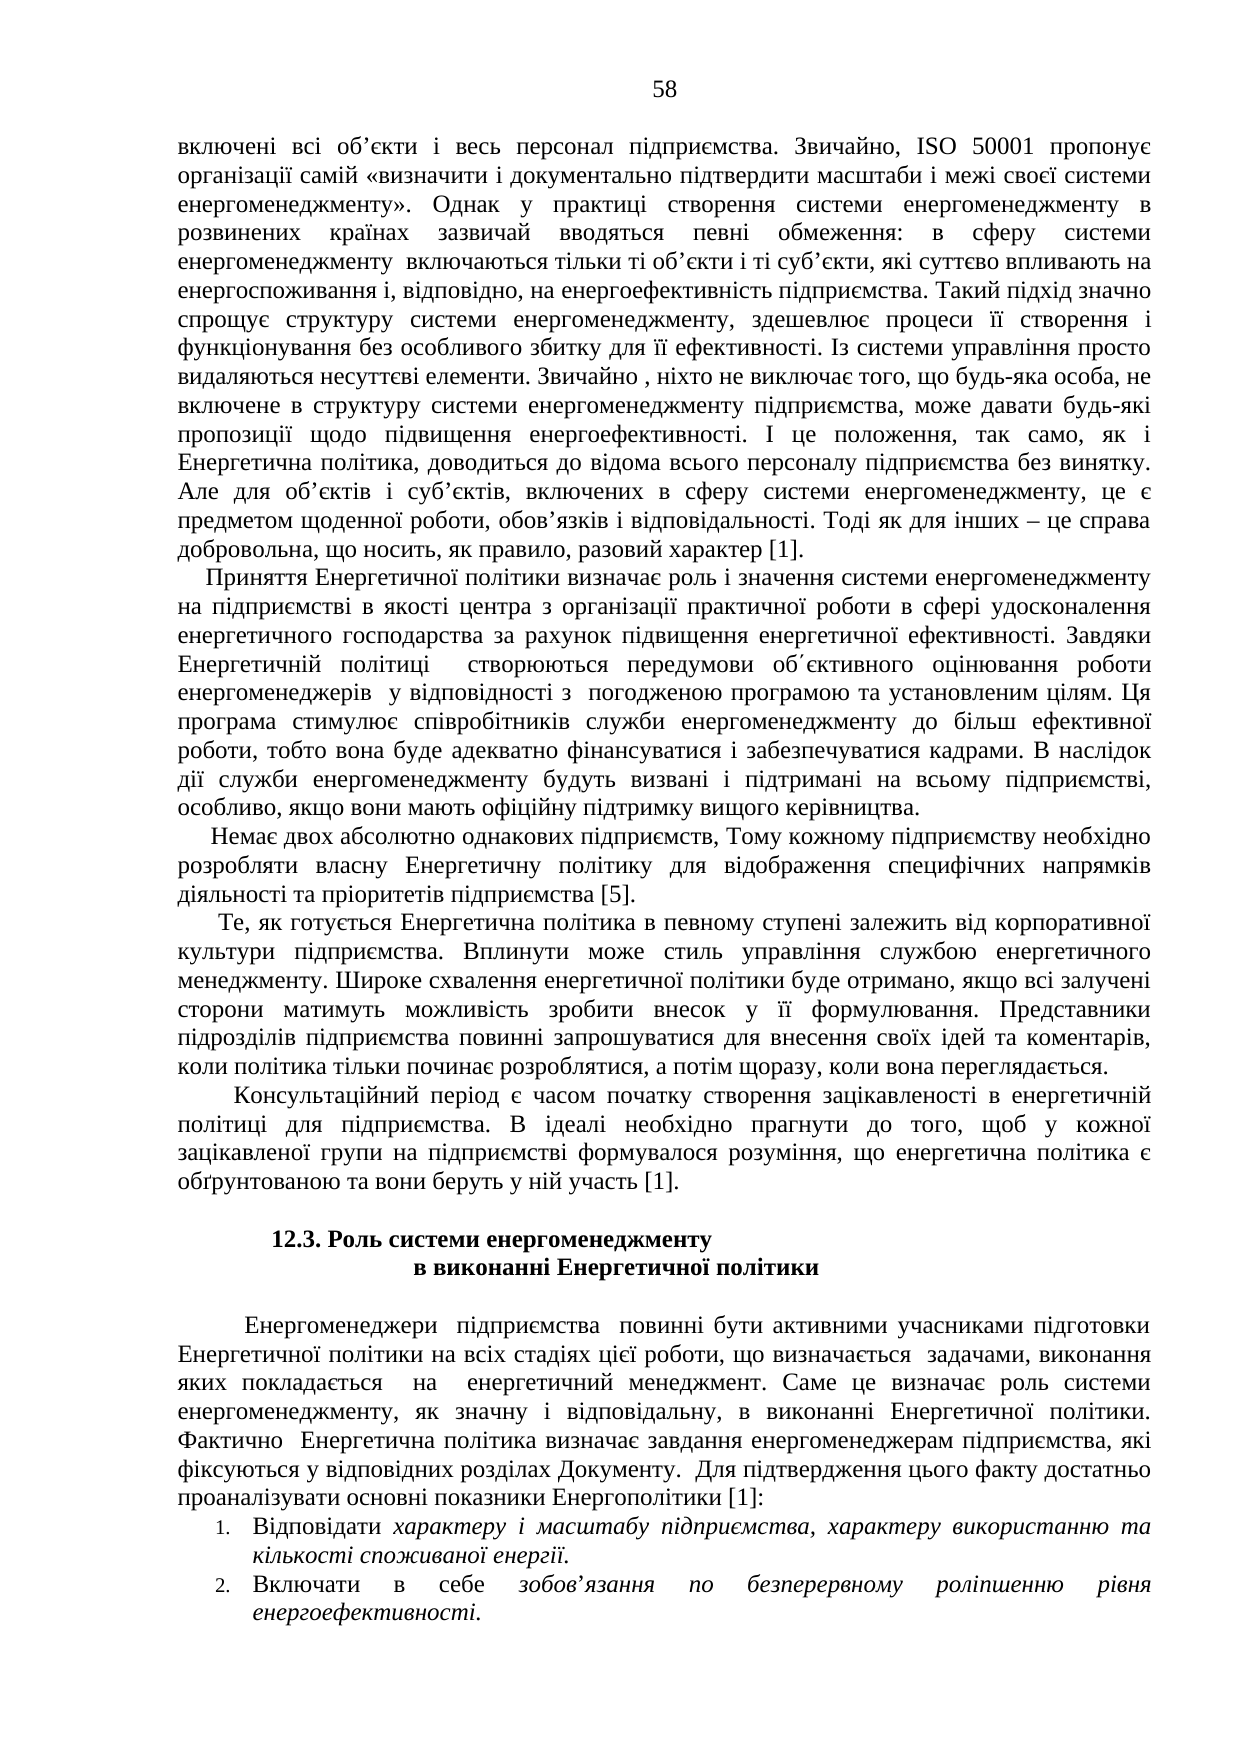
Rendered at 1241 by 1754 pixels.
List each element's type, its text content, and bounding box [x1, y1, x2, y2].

text в виконанні Енергетичної політики [294, 1252, 1152, 1281]
list Включати в себе зобов’язання по безперервному роліпшенню рівня енергоефективності. [215, 1569, 1152, 1626]
text Енергоменеджери підприємства повинні бути активними учасниками підготовки Енергетичної політики на всіх стадіях цієї роботи, що визначається задачами, виконання яких покладається на енергетичний менеджмент. Саме це визначає роль системи енергоменеджменту, як значну і відповідальну, в виконанні Енергетичної політики. Фактично Енергетична політика визначає завдання енергоменеджерам підприємства, які фіксуються у відповідних розділах Документу. Для підтвердження цього факту достатньо проаналізувати основні показники Енергополітики [1]: [177, 1310, 1152, 1511]
text Те, як готується Енергетична політика в певному ступені залежить від корпоративної культури підприємства. Вплинути може стиль управління службою енергетичного менеджменту. Широке схвалення енергетичної політики буде отримано, якщо всі залучені сторони матимуть можливість зробити внесок у її формулювання. Представники підрозділів підприємства повинні запрошуватися для внесення своїх ідей та коментарів, коли політика тільки починає розроблятися, а потім щоразу, коли вона переглядається. [177, 907, 1152, 1080]
text Консультаційний період є часом початку створення зацікавленості в енергетичній політиці для підприємства. В ідеалі необхідно прагнути до того, щоб у кожної зацікавленої групи на підприємстві формувалося розуміння, що енергетична політика є обґрунтованою та вони беруть у ній участь [1]. [177, 1080, 1152, 1195]
text Приняття Енергетичної політики визначає роль і значення системи енергоменеджменту на підприємстві в якості центра з організації практичної роботи в сфері удосконалення енергетичного господарства за рахунок підвищення енергетичної ефективності. Завдяки Енергетичній політиці створюються передумови обʹєктивного оцінювання роботи енергоменеджерів у відповідності з погодженою програмою та установленим цілям. Ця програма стимулює співробітників служби енергоменеджменту до більш ефективної роботи, тобто вона буде адекватно фінансуватися і забезпечуватися кадрами. В наслідок дії служби енергоменеджменту будуть визвані і підтримані на всьому підприємстві, особливо, якщо вони мають офіційну підтримку вищого керівництва. [177, 562, 1152, 821]
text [177, 131, 1152, 562]
text Немає двох абсолютно однакових підприємств, Тому кожному підприємству необхідно розробляти власну Енергетичну політику для відображення специфічних напрямків діяльності та пріоритетів підприємства [5]. [177, 821, 1152, 907]
list Відповідати характеру і масштабу підприємства, характеру використанню та кількості споживаної енергії. [215, 1511, 1152, 1569]
text 12.3. Роль системи енергоменеджменту [177, 1224, 1152, 1252]
